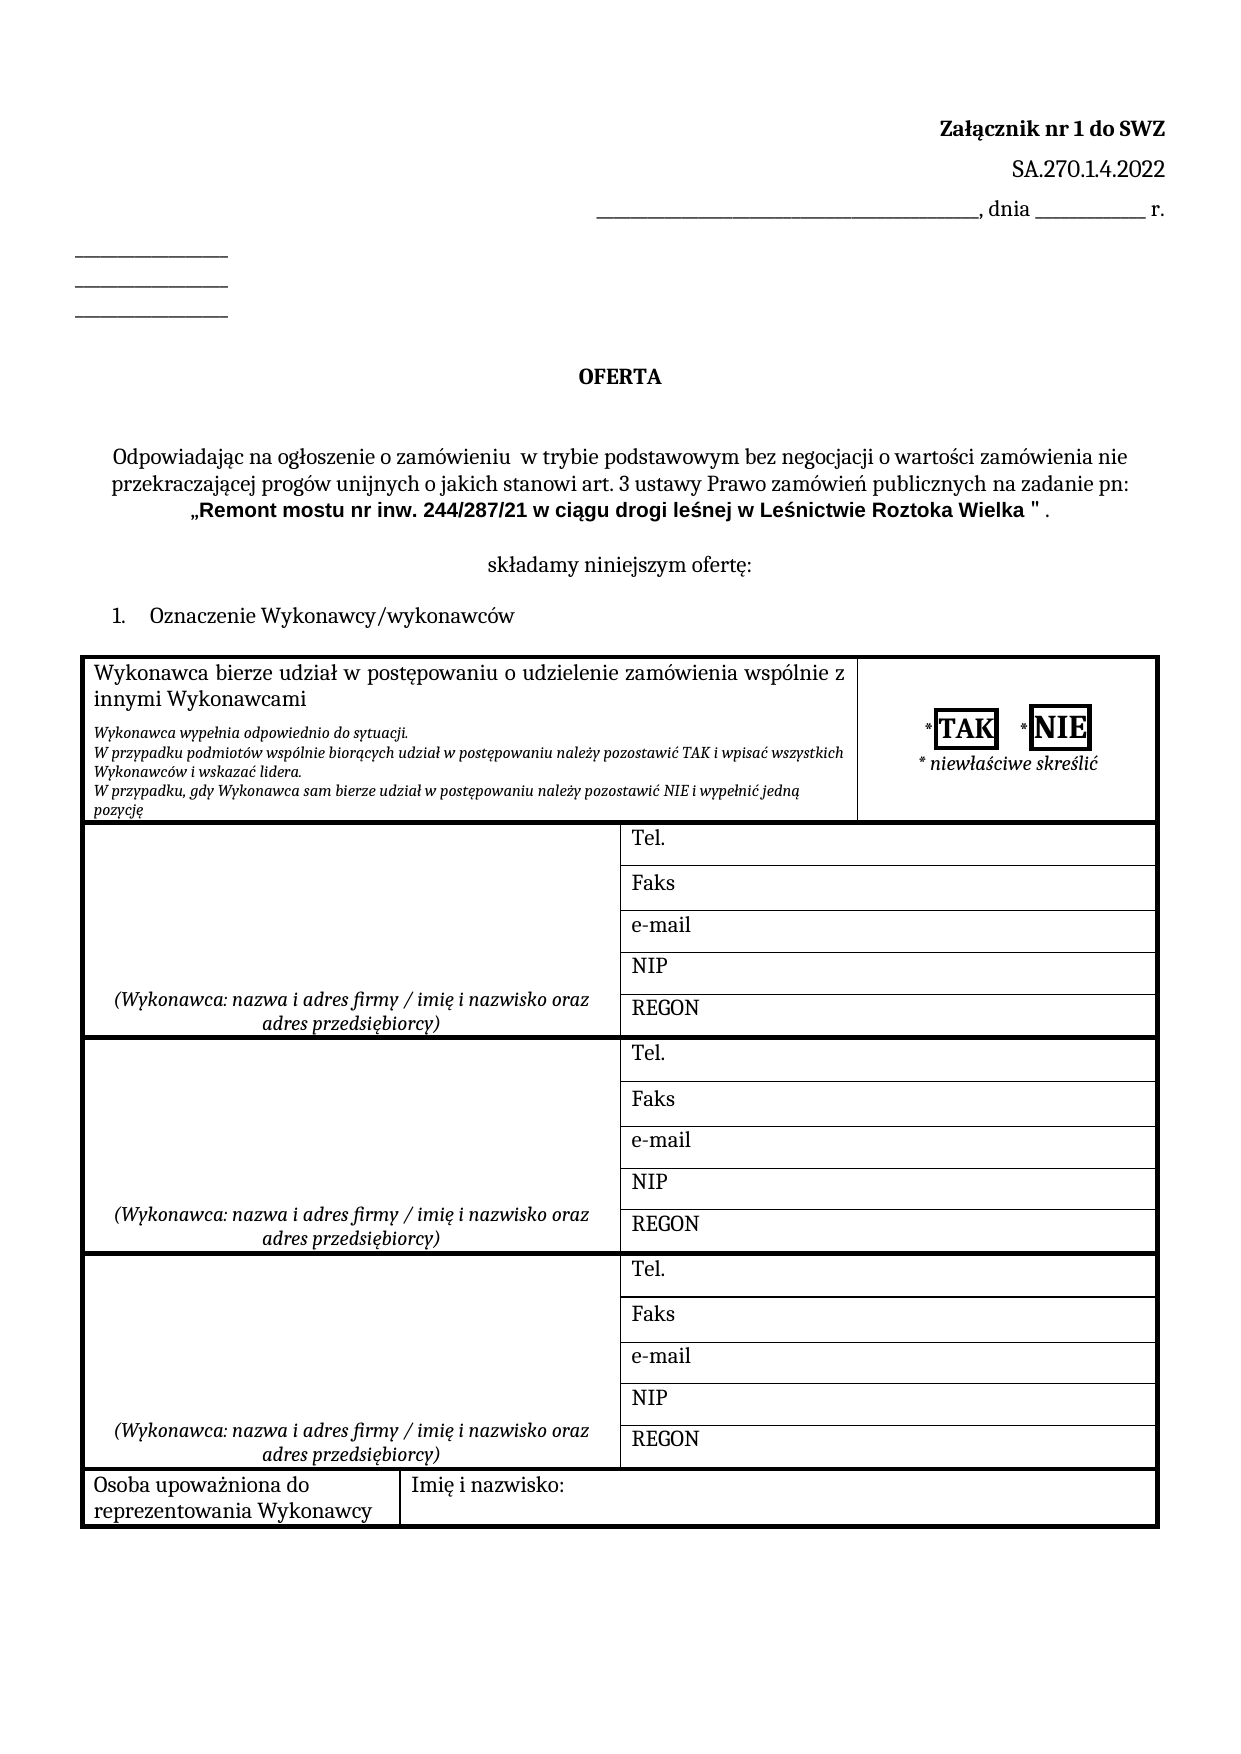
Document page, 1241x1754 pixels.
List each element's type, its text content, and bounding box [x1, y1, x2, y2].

table_cell REGON [621, 1210, 1155, 1251]
text OFERTA [75, 364, 1165, 390]
table_cell (Wykonawca: nazwa i adres firmy / imię i nazwisko oraz adres przedsiębiorcy) [85, 1256, 620, 1467]
table_cell Faks [621, 1082, 1155, 1126]
table_cell Imię i nazwisko: [401, 1471, 1155, 1524]
text __________________ [75, 234, 1165, 261]
table_cell REGON [621, 1426, 1155, 1467]
table_cell e-mail [621, 911, 1155, 952]
list Oznaczenie Wykonawcy/wykonawców [112, 603, 1165, 629]
table_cell Tel. [621, 825, 1155, 865]
table_cell Faks [621, 866, 1155, 910]
table_cell Osoba upoważniona do reprezentowania Wykonawcy [85, 1471, 399, 1524]
text SA.270.1.4.2022 [75, 155, 1165, 183]
table_cell REGON [621, 995, 1155, 1035]
table_cell (Wykonawca: nazwa i adres firmy / imię i nazwisko oraz adres przedsiębiorcy) [85, 1040, 620, 1251]
text Odpowiadając na ogłoszenie o zamówieniu w trybie podstawowym bez negocjacji o wartości zamówienia nie przekraczającej progów unijnych o jakich stanowi art. 3 ustawy Prawo zamówień publicznych na zadanie pn: [75, 444, 1165, 497]
table_cell NIP [621, 953, 1155, 994]
table_cell Faks [621, 1298, 1155, 1342]
text __________________ [75, 264, 1165, 291]
table_cell NIP [621, 1169, 1155, 1209]
table_cell Tel. [621, 1256, 1155, 1296]
table_cell e-mail [621, 1127, 1155, 1168]
table_cell (Wykonawca: nazwa i adres firmy / imię i nazwisko oraz adres przedsiębiorcy) [85, 825, 620, 1035]
text Załącznik nr 1 do SWZ [75, 116, 1165, 142]
table_cell NIP [621, 1384, 1155, 1425]
text __________________ [75, 295, 1165, 321]
table_cell Tel. [621, 1040, 1155, 1081]
text „Remont mostu nr inw. 244/287/21 w ciągu drogi leśnej w Leśnictwie Roztoka Wielka " . [75, 497, 1165, 523]
table_cell e-mail [621, 1343, 1155, 1383]
text składamy niniejszym ofertę: [75, 552, 1165, 578]
table_header *TAK *NIE * niewłaściwe skreślić [858, 659, 1155, 820]
table_header Wykonawca bierze udział w postępowaniu o udzielenie zamówienia wspólnie z innymi Wykonawcami Wykonawca wypełnia odpowiednio do sytuacji. W przypadku podmiotów wspólnie biorących udział w postępowaniu należy pozostawić TAK i wpisać wszystkich Wykonawców i wskazać lidera. W przypadku, gdy Wykonawca sam bierze udział w postępowaniu należy pozostawić NIE i wypełnić jedną pozycję [85, 659, 857, 820]
text _____________________________________________, dnia _____________ r. [75, 196, 1165, 222]
